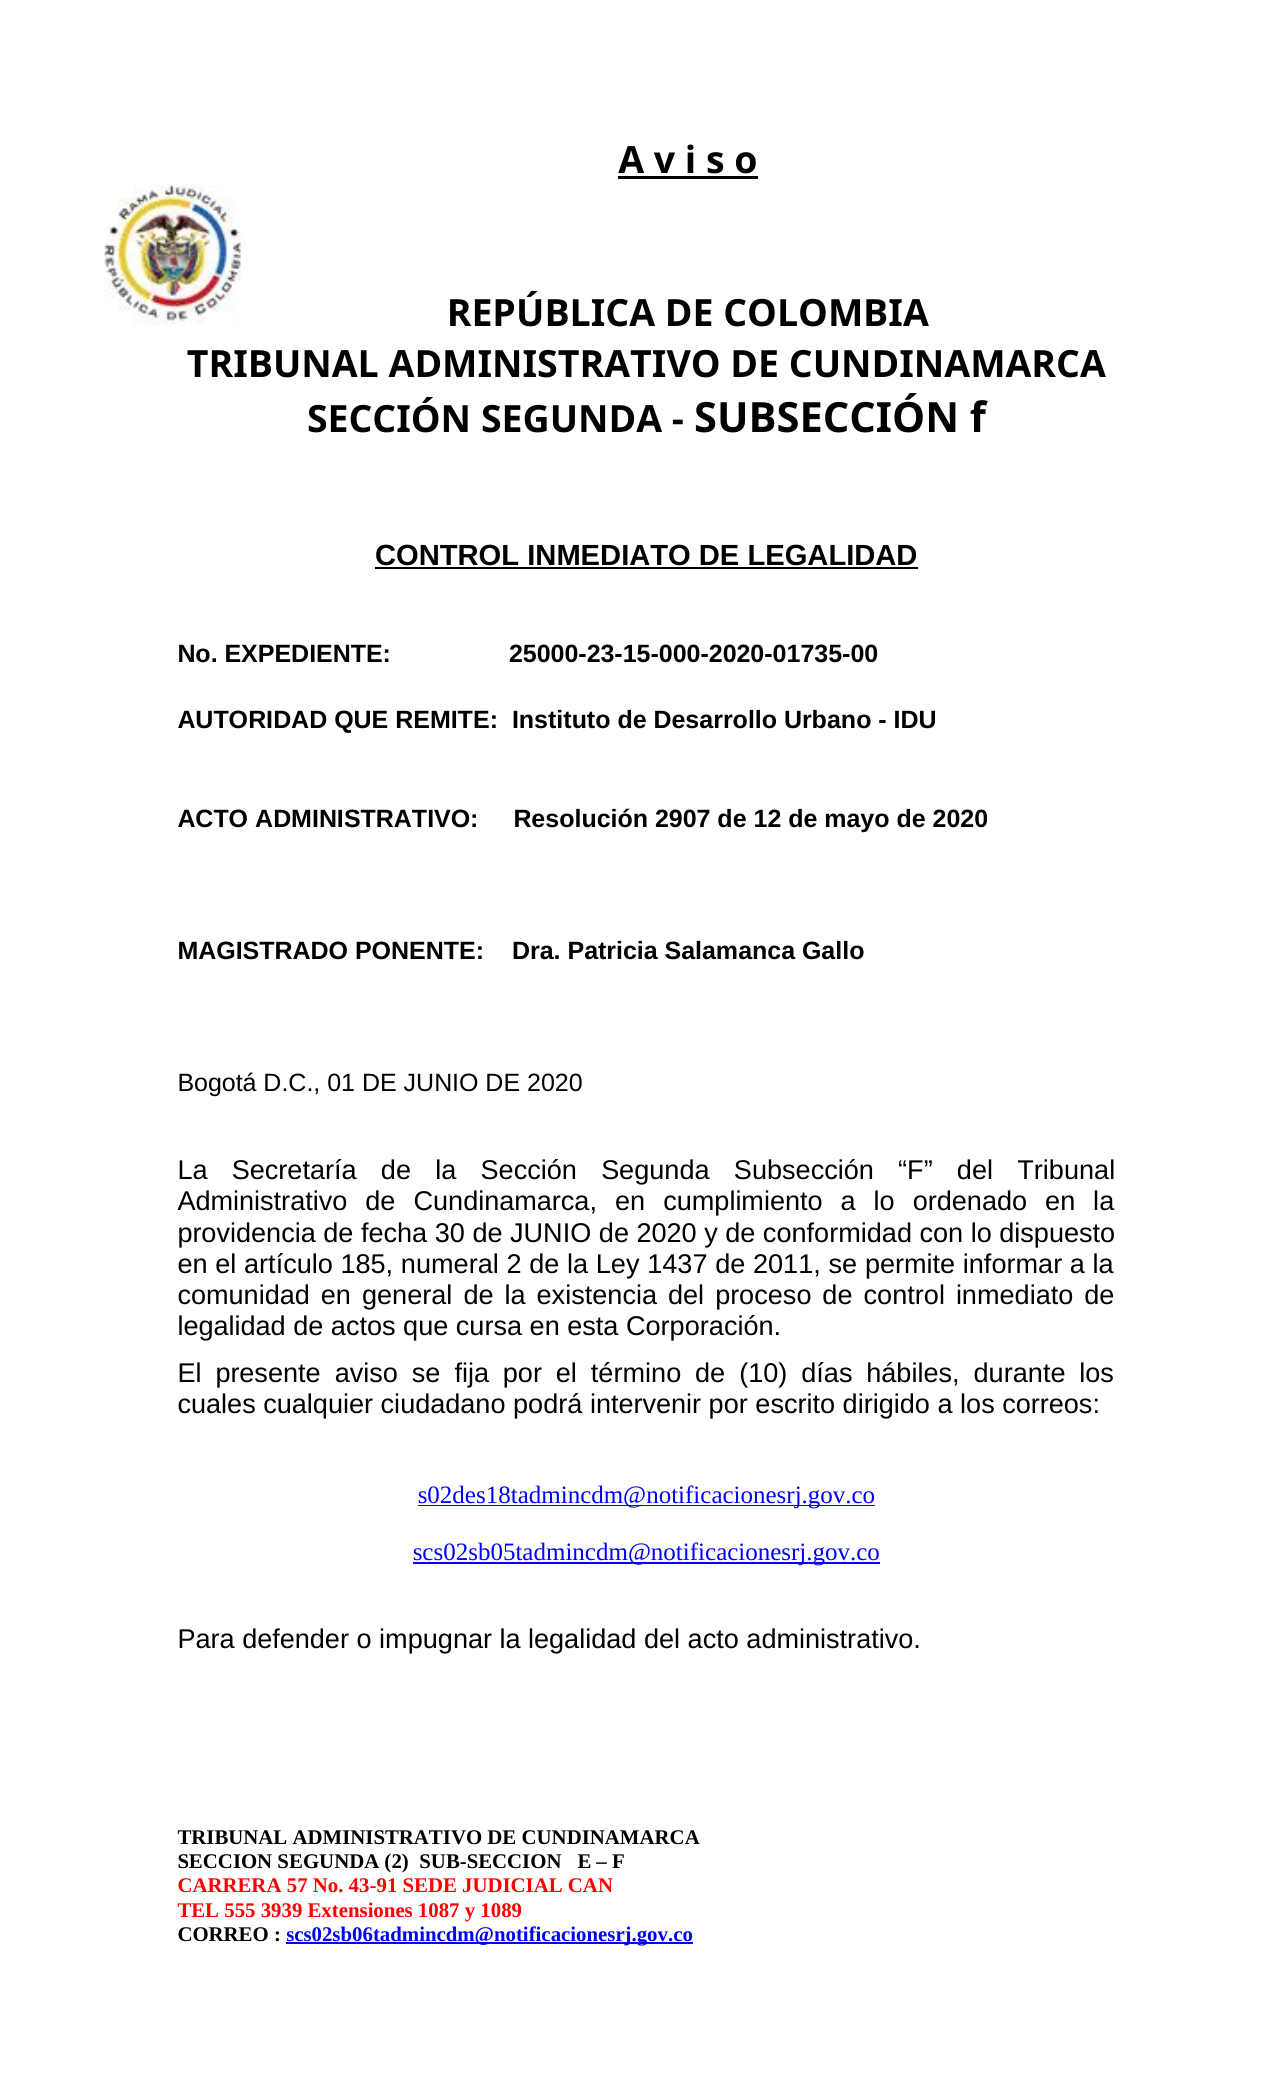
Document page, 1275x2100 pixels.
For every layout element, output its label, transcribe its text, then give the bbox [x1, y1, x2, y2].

text AUTORIDAD QUE REMITE: Instituto de Desarrollo Urbano - IDU [177, 704, 1116, 733]
text REPÚBLICA DE COLOMBIA [177, 286, 1116, 337]
text TRIBUNAL ADMINISTRATIVO DE CUNDINAMARCA [177, 337, 1116, 388]
text Bogotá D.C., 01 DE JUNIO DE 2020 [177, 1068, 1116, 1097]
text El presente aviso se fija por el término de (10) días hábiles, durante los cuales cualquier ciudadano podrá intervenir por escrito dirigido a los correos: [177, 1357, 1116, 1420]
text A v i s o [177, 133, 1116, 184]
text La Secretaría de la Sección Segunda Subsección “F” del Tribunal Administrativo de Cundinamarca, en cumplimiento a lo ordenado en la providencia de fecha 30 de JUNIO de 2020 y de conformidad con lo dispuesto en el artículo 185, numeral 2 de la Ley 1437 de 2011, se permite informar a la comunidad en general de la existencia del proceso de control inmediato de legalidad de actos que cursa en esta Corporación. [177, 1154, 1116, 1342]
text CONTROL INMEDIATO DE LEGALIDAD [177, 538, 1116, 571]
text s02des18tadmincdm@notificacionesrj.gov.co [177, 1480, 1116, 1508]
text ACTO ADMINISTRATIVO: Resolución 2907 de 12 de mayo de 2020 [177, 804, 1116, 832]
text Para defender o impugnar la legalidad del acto administrativo. [177, 1623, 1116, 1655]
table_header No. EXPEDIENTE: 25000-23-15-000-2020-01735-00 [166, 639, 1226, 672]
picture [100, 183, 243, 334]
text MAGISTRADO PONENTE: Dra. Patricia Salamanca Gallo [177, 936, 1116, 964]
text scs02sb05tadmincdm@notificacionesrj.gov.co [177, 1537, 1116, 1566]
text SECCIÓN SEGUNDA - SUBSECCIÓN f [177, 388, 1116, 445]
